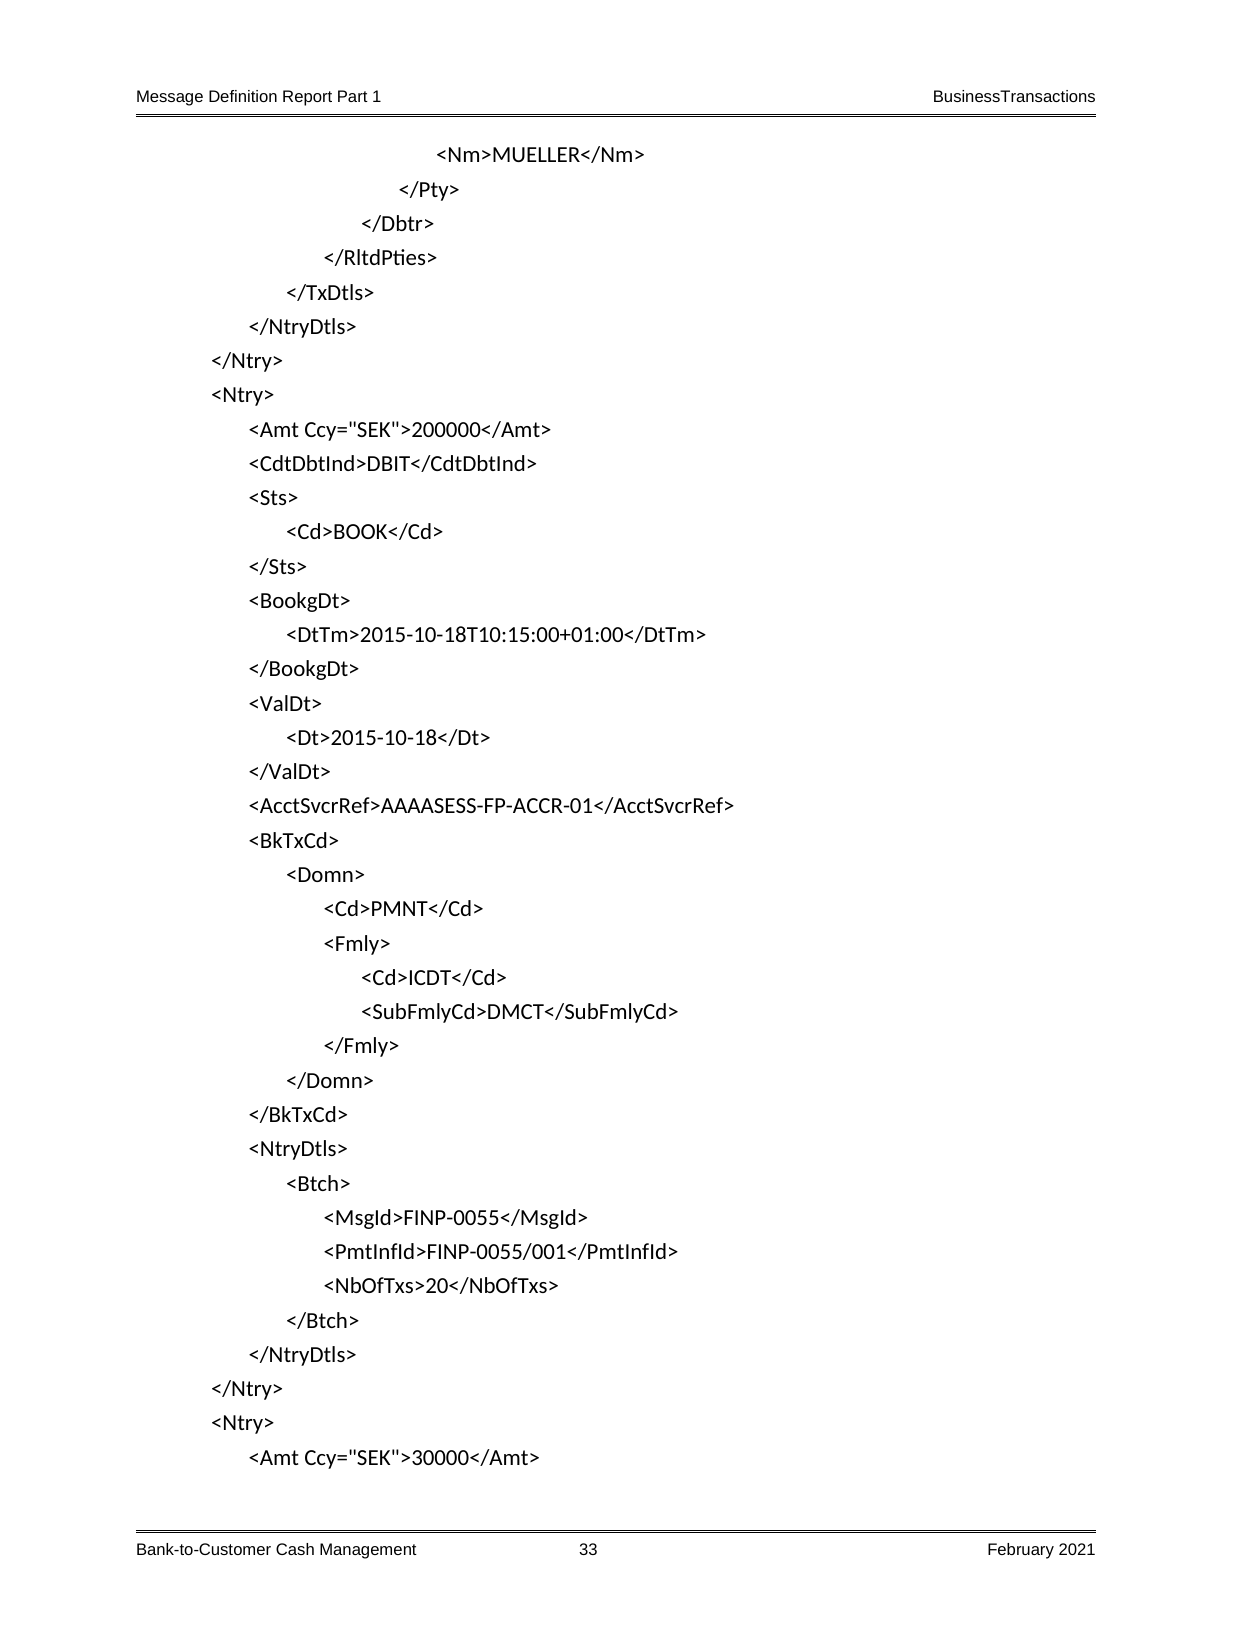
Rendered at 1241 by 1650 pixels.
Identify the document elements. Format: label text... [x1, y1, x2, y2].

text <Dt>2015-10-18</Dt> [136, 723, 1104, 751]
text <NtryDtls> [136, 1134, 1104, 1162]
text </NtryDtls> [136, 312, 1104, 340]
text </RltdPties> [136, 243, 1104, 271]
text <BookgDt> [136, 586, 1104, 614]
text </Domn> [136, 1066, 1104, 1094]
text <NbOfTxs>20</NbOfTxs> [136, 1271, 1104, 1299]
text <DtTm>2015-10-18T10:15:00+01:00</DtTm> [136, 620, 1104, 648]
text </Ntry> [136, 346, 1104, 374]
text </BookgDt> [136, 654, 1104, 683]
text </Sts> [136, 552, 1104, 580]
text </ValDt> [136, 757, 1104, 785]
text <Fmly> [136, 929, 1104, 957]
text </BkTxCd> [136, 1100, 1104, 1128]
text <Sts> [136, 483, 1104, 511]
text <Cd>BOOK</Cd> [136, 517, 1104, 546]
text <PmtInfId>FINP-0055/001</PmtInfId> [136, 1237, 1104, 1265]
text <Amt Ccy="SEK">200000</Amt> [136, 415, 1104, 443]
text <Cd>ICDT</Cd> [136, 963, 1104, 991]
text </Btch> [136, 1306, 1104, 1334]
text <Ntry> [136, 1408, 1104, 1437]
text <MsgId>FINP-0055</MsgId> [136, 1203, 1104, 1231]
text <Ntry> [136, 380, 1104, 408]
text </Ntry> [136, 1374, 1104, 1402]
text </Fmly> [136, 1032, 1104, 1059]
text <Amt Ccy="SEK">30000</Amt> [136, 1443, 1104, 1471]
text </TxDtls> [136, 278, 1104, 306]
text <CdtDbtInd>DBIT</CdtDbtInd> [136, 449, 1104, 477]
text <ValDt> [136, 689, 1104, 717]
text <Cd>PMNT</Cd> [136, 894, 1104, 922]
text </NtryDtls> [136, 1340, 1104, 1368]
text <Btch> [136, 1169, 1104, 1197]
text </Dbtr> [136, 209, 1104, 237]
text <Nm>MUELLER</Nm> [136, 141, 1104, 168]
text </Pty> [136, 175, 1104, 203]
text <AcctSvcrRef>AAAASESS-FP-ACCR-01</AcctSvcrRef> [136, 792, 1104, 820]
text <Domn> [136, 860, 1104, 888]
text <SubFmlyCd>DMCT</SubFmlyCd> [136, 997, 1104, 1025]
text <BkTxCd> [136, 826, 1104, 854]
